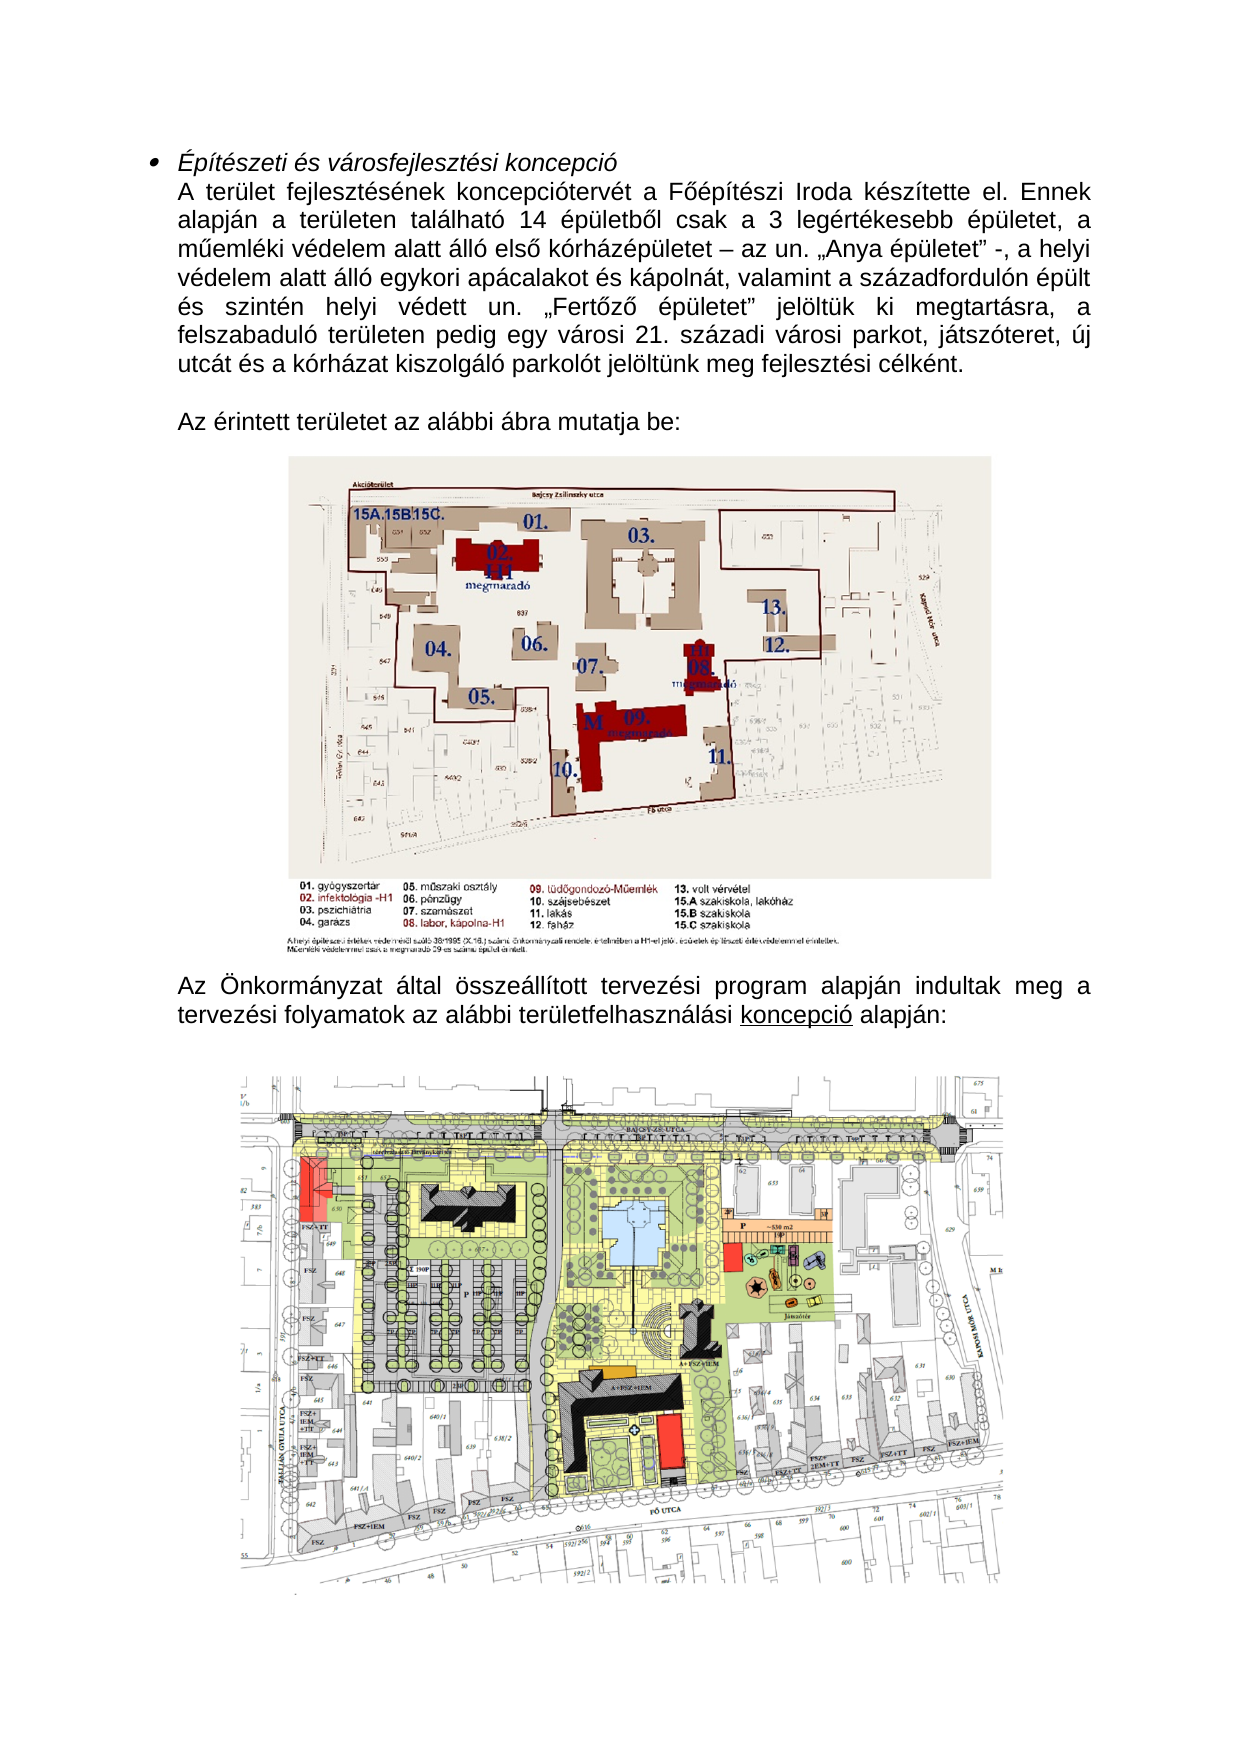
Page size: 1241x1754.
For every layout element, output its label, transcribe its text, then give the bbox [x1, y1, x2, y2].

text A terület fejlesztésének koncepciótervét a Főépítészi Iroda készítette el. Ennek alapján a területen található 14 épületből csak a 3 legértékesebb épületet, a műemléki védelem alatt álló első kórházépületet – az un. „Anya épületet” -, a helyi védelem alatt álló egykori apácalakot és kápolnát, valamint a századfordulón épült és szintén helyi védett un. „Fertőző épületet” jelöltük ki megtartásra, a felszabaduló területen pedig egy városi 21. századi városi parkot, játszóteret, új utcát és a kórházat kiszolgáló parkolót jelöltünk meg fejlesztési célként. [177, 176, 1093, 378]
picture [227, 1053, 1013, 1605]
picture [251, 439, 1009, 971]
list Építészeti és városfejlesztési koncepció [148, 148, 1093, 176]
text Az érintett területet az alábbi ábra mutatja be: [177, 406, 1093, 435]
